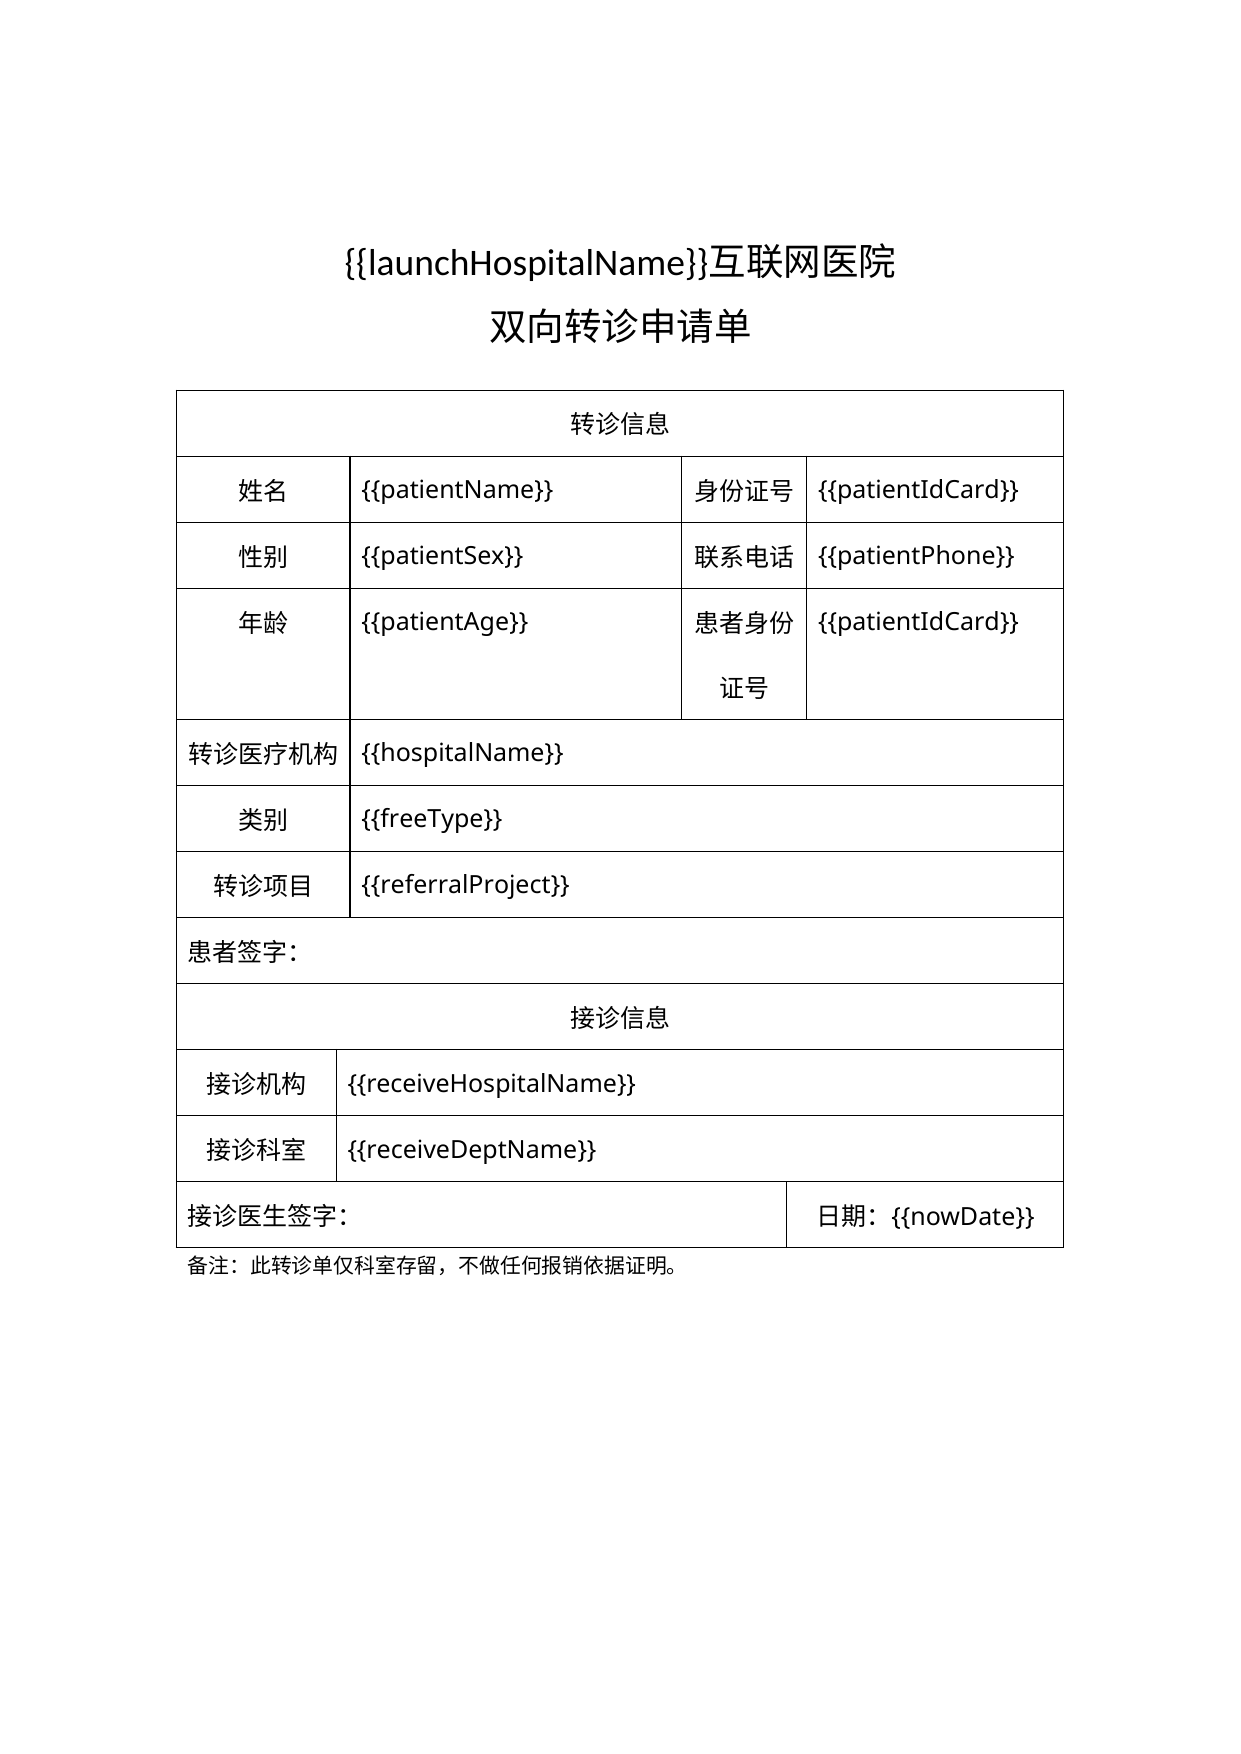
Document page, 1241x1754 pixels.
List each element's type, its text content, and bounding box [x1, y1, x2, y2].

table_cell {{patientIdCard}} [807, 589, 1063, 719]
text {{launchHospitalName}}互联网医院 [187, 227, 1053, 292]
table_cell 转诊项目 [177, 852, 349, 917]
table_cell 患者身份证号 [682, 589, 806, 719]
table_cell 身份证号 [682, 457, 806, 522]
table_cell {{patientAge}} [351, 589, 681, 719]
table_cell 年龄 [177, 589, 349, 719]
table_cell {{receiveHospitalName}} [337, 1050, 1063, 1115]
text 双向转诊申请单 [187, 292, 1053, 357]
table_cell 联系电话 [682, 523, 806, 588]
table_cell 日期：{{nowDate}} [787, 1182, 1063, 1247]
table_cell {{patientName}} [351, 457, 681, 522]
table_cell 转诊医疗机构 [177, 720, 349, 785]
text 备注：此转诊单仅科室存留，不做任何报销依据证明。 [187, 1248, 1053, 1313]
table_cell 姓名 [177, 457, 349, 522]
table_cell 接诊机构 [177, 1050, 336, 1115]
table_cell 性别 [177, 523, 349, 588]
table_cell 类别 [177, 786, 349, 851]
table_cell {{patientSex}} [351, 523, 681, 588]
table_cell 接诊医生签字： [177, 1182, 786, 1247]
